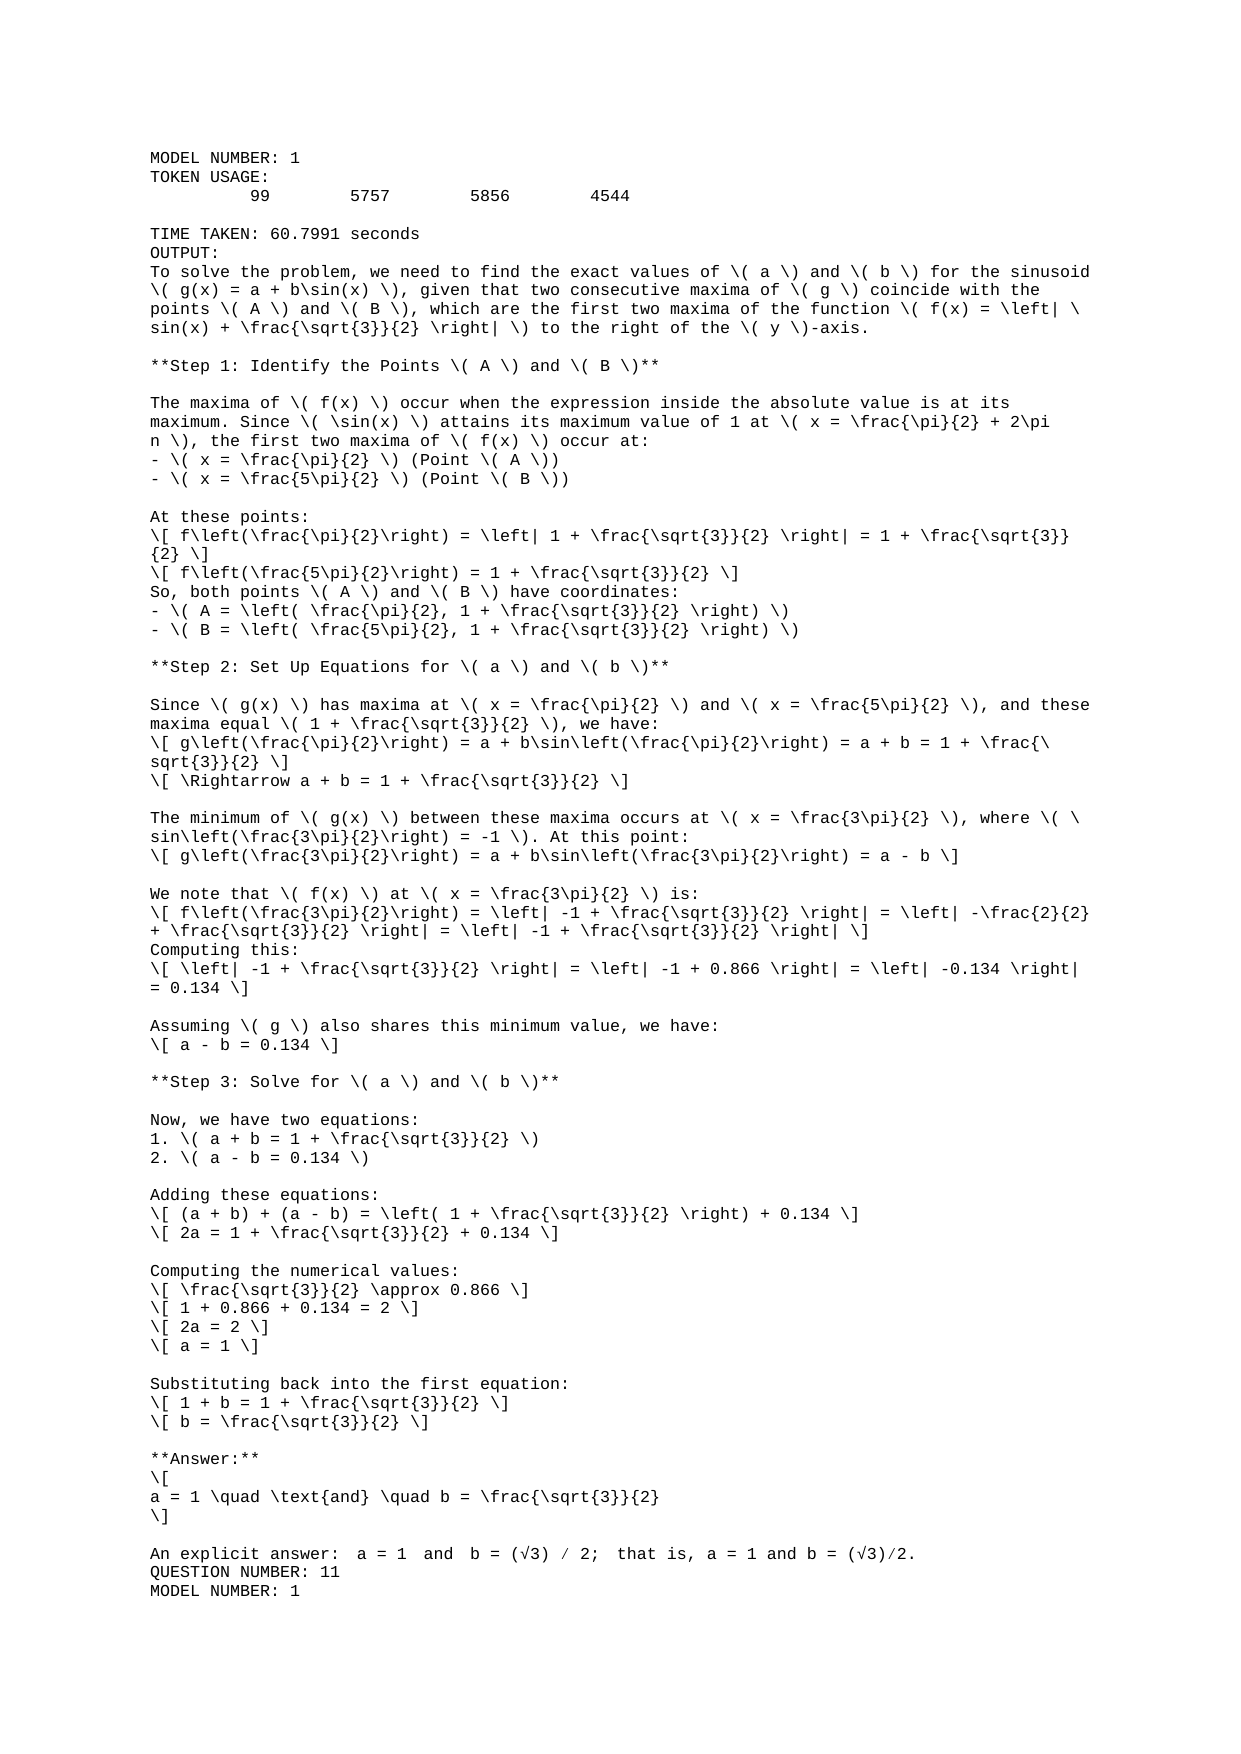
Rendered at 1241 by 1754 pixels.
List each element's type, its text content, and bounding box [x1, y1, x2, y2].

text Adding these equations: [150, 1187, 1090, 1206]
text Since \( g(x) \) has maxima at \( x = \frac{\pi}{2} \) and \( x = \frac{5\pi}{2} \), and these maxima equal \( 1 + \frac{\sqrt{3}}{2} \), we have: [150, 697, 1090, 734]
text **Step 2: Set Up Equations for \( a \) and \( b \)** [150, 659, 1090, 678]
text a = 1 \quad \text{and} \quad b = \frac{\sqrt{3}}{2} [150, 1489, 1090, 1507]
text \[ 1 + 0.866 + 0.134 = 2 \] [150, 1300, 1090, 1319]
text - \( x = \frac{\pi}{2} \) (Point \( A \)) [150, 452, 1090, 471]
text \[ f\left(\frac{3\pi}{2}\right) = \left| -1 + \frac{\sqrt{3}}{2} \right| = \left| -\frac{2}{2} + \frac{\sqrt{3}}{2} \right| = \left| -1 + \frac{\sqrt{3}}{2} \right| \] [150, 904, 1090, 942]
text \[ (a + b) + (a - b) = \left( 1 + \frac{\sqrt{3}}{2} \right) + 0.134 \] [150, 1206, 1090, 1225]
text \[ a = 1 \] [150, 1338, 1090, 1357]
text Computing the numerical values: [150, 1262, 1090, 1281]
text - \( B = \left( \frac{5\pi}{2}, 1 + \frac{\sqrt{3}}{2} \right) \) [150, 621, 1090, 640]
text MODEL NUMBER: 1 [150, 150, 1090, 169]
text \[ \Rightarrow a + b = 1 + \frac{\sqrt{3}}{2} \] [150, 772, 1090, 791]
text \[ \frac{\sqrt{3}}{2} \approx 0.866 \] [150, 1281, 1090, 1300]
text \[ 1 + b = 1 + \frac{\sqrt{3}}{2} \] [150, 1394, 1090, 1413]
text We note that \( f(x) \) at \( x = \frac{3\pi}{2} \) is: [150, 885, 1090, 904]
text OUTPUT: [150, 244, 1090, 263]
text \[ g\left(\frac{3\pi}{2}\right) = a + b\sin\left(\frac{3\pi}{2}\right) = a - b \] [150, 848, 1090, 866]
text To solve the problem, we need to find the exact values of \( a \) and \( b \) for the sinusoid \( g(x) = a + b\sin(x) \), given that two consecutive maxima of \( g \) coincide with the points \( A \) and \( B \), which are the first two maxima of the function \( f(x) = \left| \sin(x) + \frac{\sqrt{3}}{2} \right| \) to the right of the \( y \)-axis. [150, 263, 1090, 338]
text Now, we have two equations: [150, 1112, 1090, 1130]
text The maxima of \( f(x) \) occur when the expression inside the absolute value is at its maximum. Since \( \sin(x) \) attains its maximum value of 1 at \( x = \frac{\pi}{2} + 2\pi n \), the first two maxima of \( f(x) \) occur at: [150, 395, 1090, 452]
text TIME TAKEN: 60.7991 seconds [150, 225, 1090, 244]
text \[ \left| -1 + \frac{\sqrt{3}}{2} \right| = \left| -1 + 0.866 \right| = \left| -0.134 \right| = 0.134 \] [150, 961, 1090, 998]
text QUESTION NUMBER: 11 [150, 1564, 1090, 1583]
text \[ [150, 1470, 1090, 1489]
text \[ 2a = 1 + \frac{\sqrt{3}}{2} + 0.134 \] [150, 1225, 1090, 1243]
text At these points: [150, 508, 1090, 527]
text 99 5757 5856 4544 [150, 188, 1090, 207]
text **Step 1: Identify the Points \( A \) and \( B \)** [150, 357, 1090, 376]
text Assuming \( g \) also shares this minimum value, we have: [150, 1017, 1090, 1036]
text An explicit answer: a = 1 and b = (√3) ⁄ 2; that is, a = 1 and b = (√3)⁄2. [150, 1545, 1090, 1564]
text 1. \( a + b = 1 + \frac{\sqrt{3}}{2} \) [150, 1130, 1090, 1149]
text 2. \( a - b = 0.134 \) [150, 1149, 1090, 1168]
text \[ f\left(\frac{5\pi}{2}\right) = 1 + \frac{\sqrt{3}}{2} \] [150, 565, 1090, 584]
text So, both points \( A \) and \( B \) have coordinates: [150, 584, 1090, 602]
text \[ g\left(\frac{\pi}{2}\right) = a + b\sin\left(\frac{\pi}{2}\right) = a + b = 1 + \frac{\sqrt{3}}{2} \] [150, 734, 1090, 772]
text Computing this: [150, 942, 1090, 961]
text - \( A = \left( \frac{\pi}{2}, 1 + \frac{\sqrt{3}}{2} \right) \) [150, 602, 1090, 621]
text \] [150, 1507, 1090, 1526]
text **Step 3: Solve for \( a \) and \( b \)** [150, 1074, 1090, 1093]
text MODEL NUMBER: 1 [150, 1583, 1090, 1602]
text - \( x = \frac{5\pi}{2} \) (Point \( B \)) [150, 471, 1090, 489]
text \[ 2a = 2 \] [150, 1319, 1090, 1338]
text Substituting back into the first equation: [150, 1376, 1090, 1394]
text TOKEN USAGE: [150, 169, 1090, 188]
text \[ a - b = 0.134 \] [150, 1036, 1090, 1055]
text The minimum of \( g(x) \) between these maxima occurs at \( x = \frac{3\pi}{2} \), where \( \sin\left(\frac{3\pi}{2}\right) = -1 \). At this point: [150, 810, 1090, 848]
text **Answer:** [150, 1451, 1090, 1470]
text \[ f\left(\frac{\pi}{2}\right) = \left| 1 + \frac{\sqrt{3}}{2} \right| = 1 + \frac{\sqrt{3}}{2} \] [150, 527, 1090, 565]
text \[ b = \frac{\sqrt{3}}{2} \] [150, 1413, 1090, 1432]
